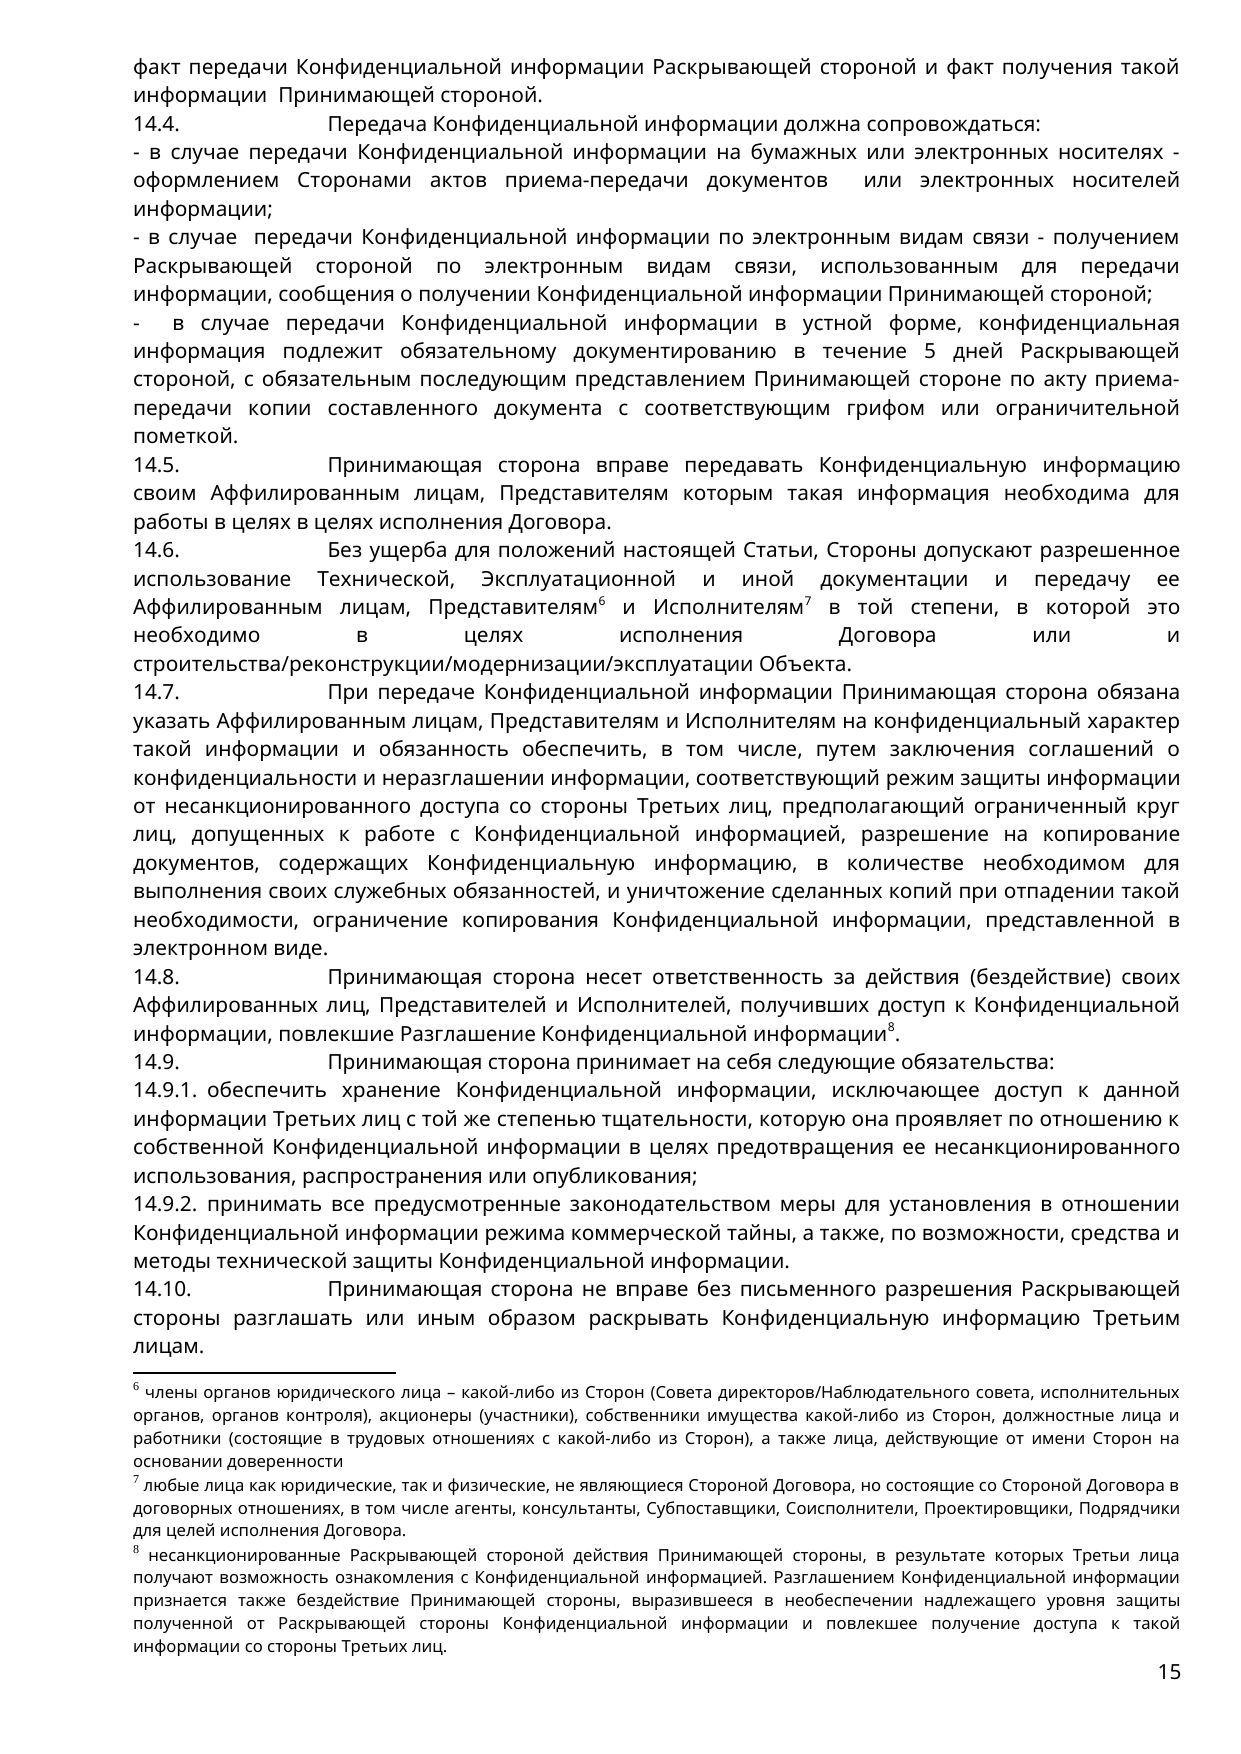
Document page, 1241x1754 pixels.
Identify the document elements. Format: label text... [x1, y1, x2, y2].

list принимать все предусмотренные законодательством меры для установления в отношении Конфиденциальной информации режима коммерческой тайны, а также, по возможности, средства и методы технической защиты Конфиденциальной информации. [133, 1189, 1181, 1274]
list Принимающая сторона вправе передавать Конфиденциальную информацию своим Аффилированным лицам, Представителям которым такая информация необходима для работы в целях в целях исполнения Договора. [133, 450, 1181, 535]
list Принимающая сторона несет ответственность за действия (бездействие) своих Аффилированных лиц, Представителей и Исполнителей, получивших доступ к Конфиденциальной информации, повлекшие Разглашение Конфиденциальной информации. [133, 962, 1181, 1047]
text - в случае передачи Конфиденциальной информации на бумажных или электронных носителях - оформлением Сторонами актов приема-передачи документов или электронных носителей информации; [133, 137, 1181, 222]
list Без ущерба для положений настоящей Статьи, Стороны допускают разрешенное использование Технической, Эксплуатационной и иной документации и передачу ее Аффилированным лицам, Представителям и Исполнителям в той степени, в которой это необходимо в целях исполнения Договора или и строительства/реконструкции/модернизации/эксплуатации Объекта. [133, 535, 1181, 677]
list При передаче Конфиденциальной информации Принимающая сторона обязана указать Аффилированным лицам, Представителям и Исполнителям на конфиденциальный характер такой информации и обязанность обеспечить, в том числе, путем заключения соглашений о конфиденциальности и неразглашении информации, соответствующий режим защиты информации от несанкционированного доступа со стороны Третьих лиц, предполагающий ограниченный круг лиц, допущенных к работе с Конфиденциальной информацией, разрешение на копирование документов, содержащих Конфиденциальную информацию, в количестве необходимом для выполнения своих служебных обязанностей, и уничтожение сделанных копий при отпадении такой необходимости, ограничение копирования Конфиденциальной информации, представленной в электронном виде. [133, 677, 1181, 962]
list обеспечить хранение Конфиденциальной информации, исключающее доступ к данной информации Третьих лиц с той же степенью тщательности, которую она проявляет по отношению к собственной Конфиденциальной информации в целях предотвращения ее несанкционированного использования, распространения или опубликования; [133, 1076, 1181, 1189]
list Принимающая сторона принимает на себя следующие обязательства: [133, 1047, 1181, 1076]
list Принимающая сторона не вправе без письменного разрешения Раскрывающей стороны разглашать или иным образом раскрывать Конфиденциальную информацию Третьим лицам. [133, 1274, 1181, 1360]
text - в случае передачи Конфиденциальной информации по электронным видам связи - получением Раскрывающей стороной по электронным видам связи, использованным для передачи информации, сообщения о получении Конфиденциальной информации Принимающей стороной; [133, 222, 1181, 308]
list Передача Конфиденциальной информации должна сопровождаться: [133, 109, 1181, 137]
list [133, 52, 1181, 109]
text - в случае передачи Конфиденциальной информации в устной форме, конфиденциальная информация подлежит обязательному документированию в течение 5 дней Раскрывающей стороной, с обязательным последующим представлением Принимающей стороне по акту приема-передачи копии составленного документа с соответствующим грифом или ограничительной пометкой. [133, 308, 1181, 450]
